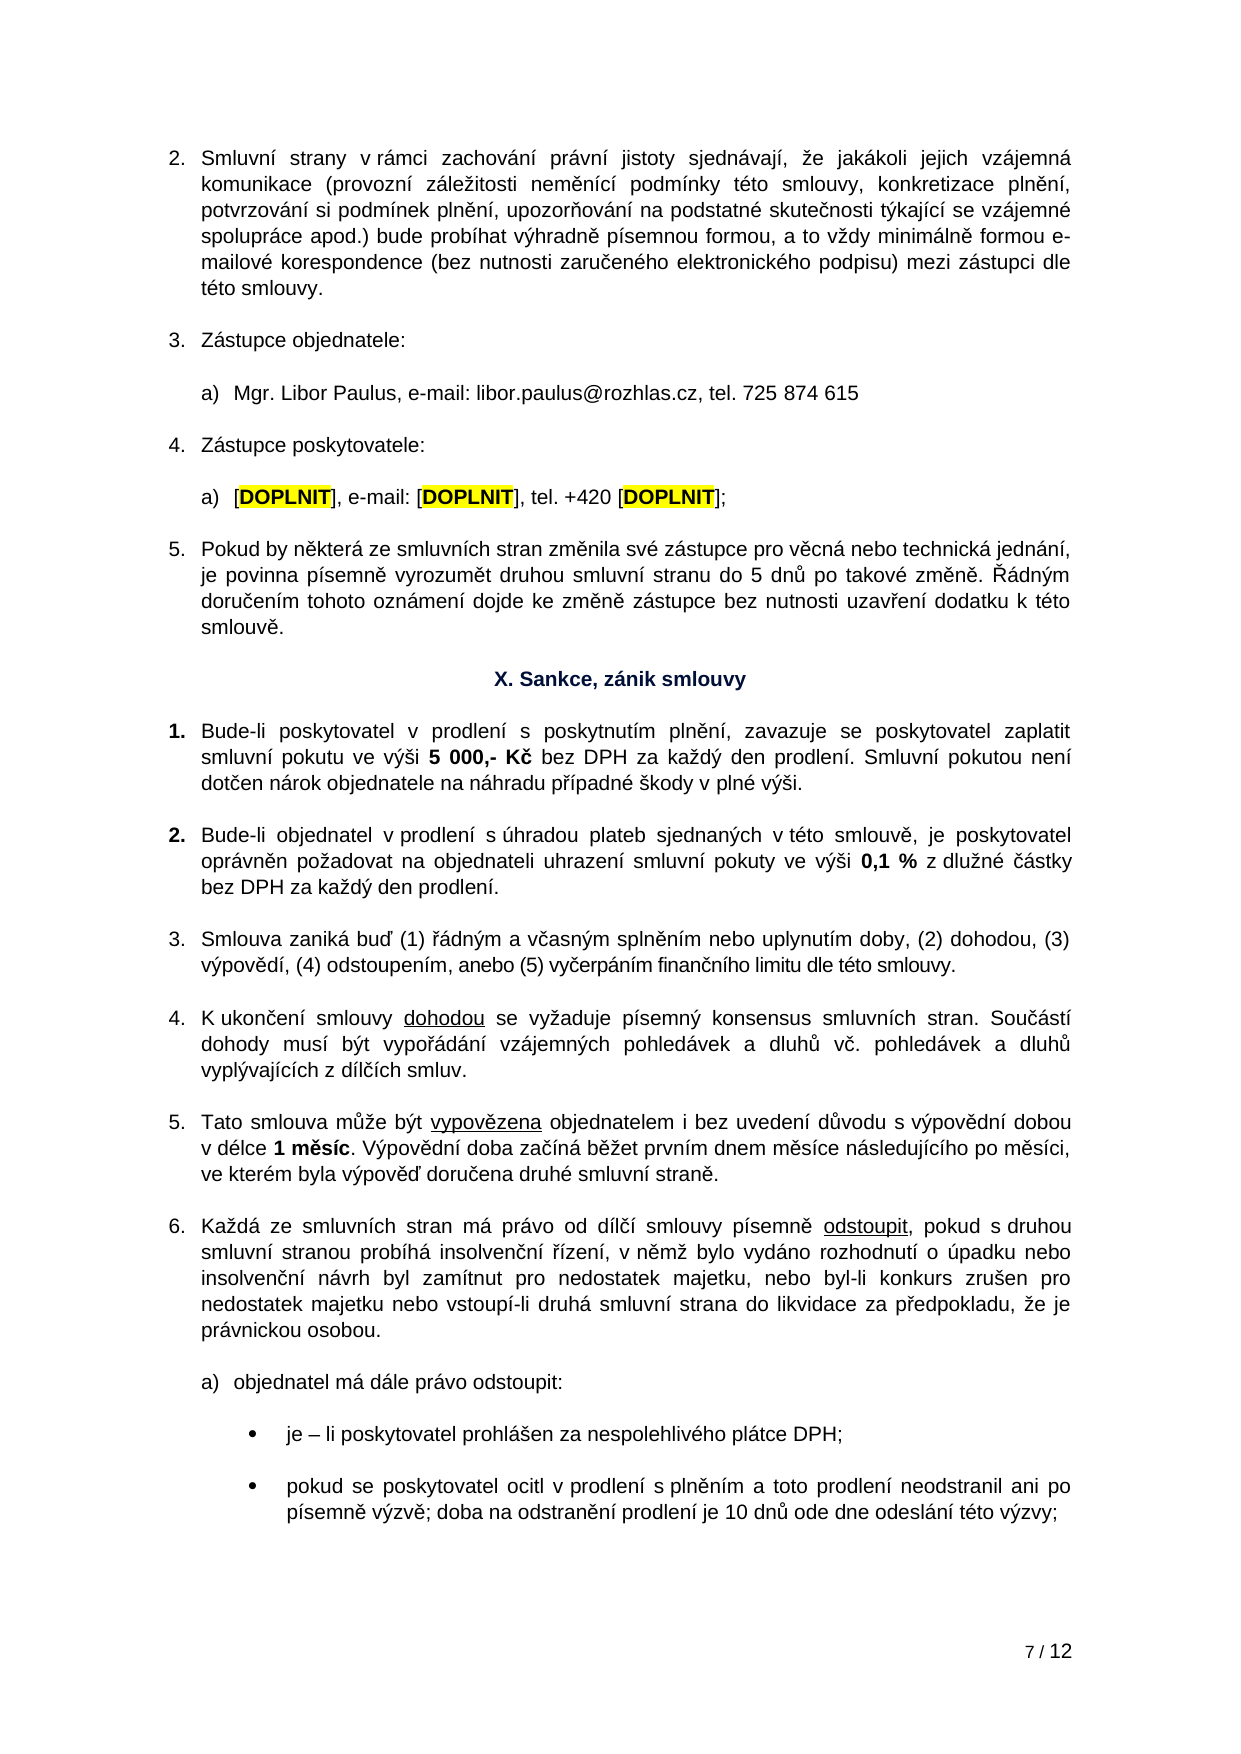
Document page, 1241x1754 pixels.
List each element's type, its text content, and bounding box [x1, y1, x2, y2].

list [DOPLNIT], e-mail: [DOPLNIT], tel. +420 [DOPLNIT]; [201, 483, 1072, 509]
list Zástupce objednatele: [168, 327, 1072, 353]
list Bude-li poskytovatel v prodlení s poskytnutím plnění, zavazuje se poskytovatel zaplatit smluvní pokutu ve výši 5 000,- Kč bez DPH za každý den prodlení. Smluvní pokutou není dotčen nárok objednatele na náhradu případné škody v plné výši. [168, 718, 1072, 796]
list je – li poskytovatel prohlášen za nespolehlivého plátce DPH; [249, 1421, 1072, 1447]
list Zástupce poskytovatele: [168, 431, 1072, 457]
list Bude-li objednatel v prodlení s úhradou plateb sjednaných v této smlouvě, je poskytovatel oprávněn požadovat na objednateli uhrazení smluvní pokuty ve výši 0,1 % z dlužné částky bez DPH za každý den prodlení. [168, 822, 1072, 900]
list Pokud by některá ze smluvních stran změnila své zástupce pro věcná nebo technická jednání, je povinna písemně vyrozumět druhou smluvní stranu do 5 dnů po takové změně. Řádným doručením tohoto oznámení dojde ke změně zástupce bez nutnosti uzavření dodatku k této smlouvě. [168, 535, 1072, 639]
list Smluvní strany v rámci zachování právní jistoty sjednávají, že jakákoli jejich vzájemná komunikace (provozní záležitosti neměnící podmínky této smlouvy, konkretizace plnění, potvrzování si podmínek plnění, upozorňování na podstatné skutečnosti týkající se vzájemné spolupráce apod.) bude probíhat výhradně písemnou formou, a to vždy minimálně formou e-mailové korespondence (bez nutnosti zaručeného elektronického podpisu) mezi zástupci dle této smlouvy. [168, 145, 1072, 301]
list Smlouva zaniká buď (1) řádným a včasným splněním nebo uplynutím doby, (2) dohodou, (3) výpovědí, (4) odstoupením, anebo (5) vyčerpáním finančního limitu dle této smlouvy. [168, 926, 1072, 978]
list K ukončení smlouvy dohodou se vyžaduje písemný konsensus smluvních stran. Součástí dohody musí být vypořádání vzájemných pohledávek a dluhů vč. pohledávek a dluhů vyplývajících z dílčích smluv. [168, 1004, 1072, 1082]
list objednatel má dále právo odstoupit: [201, 1369, 1072, 1395]
list Každá ze smluvních stran má právo od dílčí smlouvy písemně odstoupit, pokud s druhou smluvní stranou probíhá insolvenční řízení, v němž bylo vydáno rozhodnutí o úpadku nebo insolvenční návrh byl zamítnut pro nedostatek majetku, nebo byl-li konkurs zrušen pro nedostatek majetku nebo vstoupí-li druhá smluvní strana do likvidace za předpokladu, že je právnickou osobou. [168, 1212, 1072, 1343]
subtitle Sankce, zánik smlouvy [168, 666, 1072, 692]
list Mgr. Libor Paulus, e-mail: libor.paulus@rozhlas.cz, tel. 725 874 615 [201, 379, 1072, 405]
list pokud se poskytovatel ocitl v prodlení s plněním a toto prodlení neodstranil ani po písemně výzvě; doba na odstranění prodlení je 10 dnů ode dne odeslání této výzvy; [249, 1473, 1072, 1525]
list Tato smlouva může být vypovězena objednatelem i bez uvedení důvodu s výpovědní dobou v délce 1 měsíc. Výpovědní doba začíná běžet prvním dnem měsíce následujícího po měsíci, ve kterém byla výpověď doručena druhé smluvní straně. [168, 1108, 1072, 1186]
